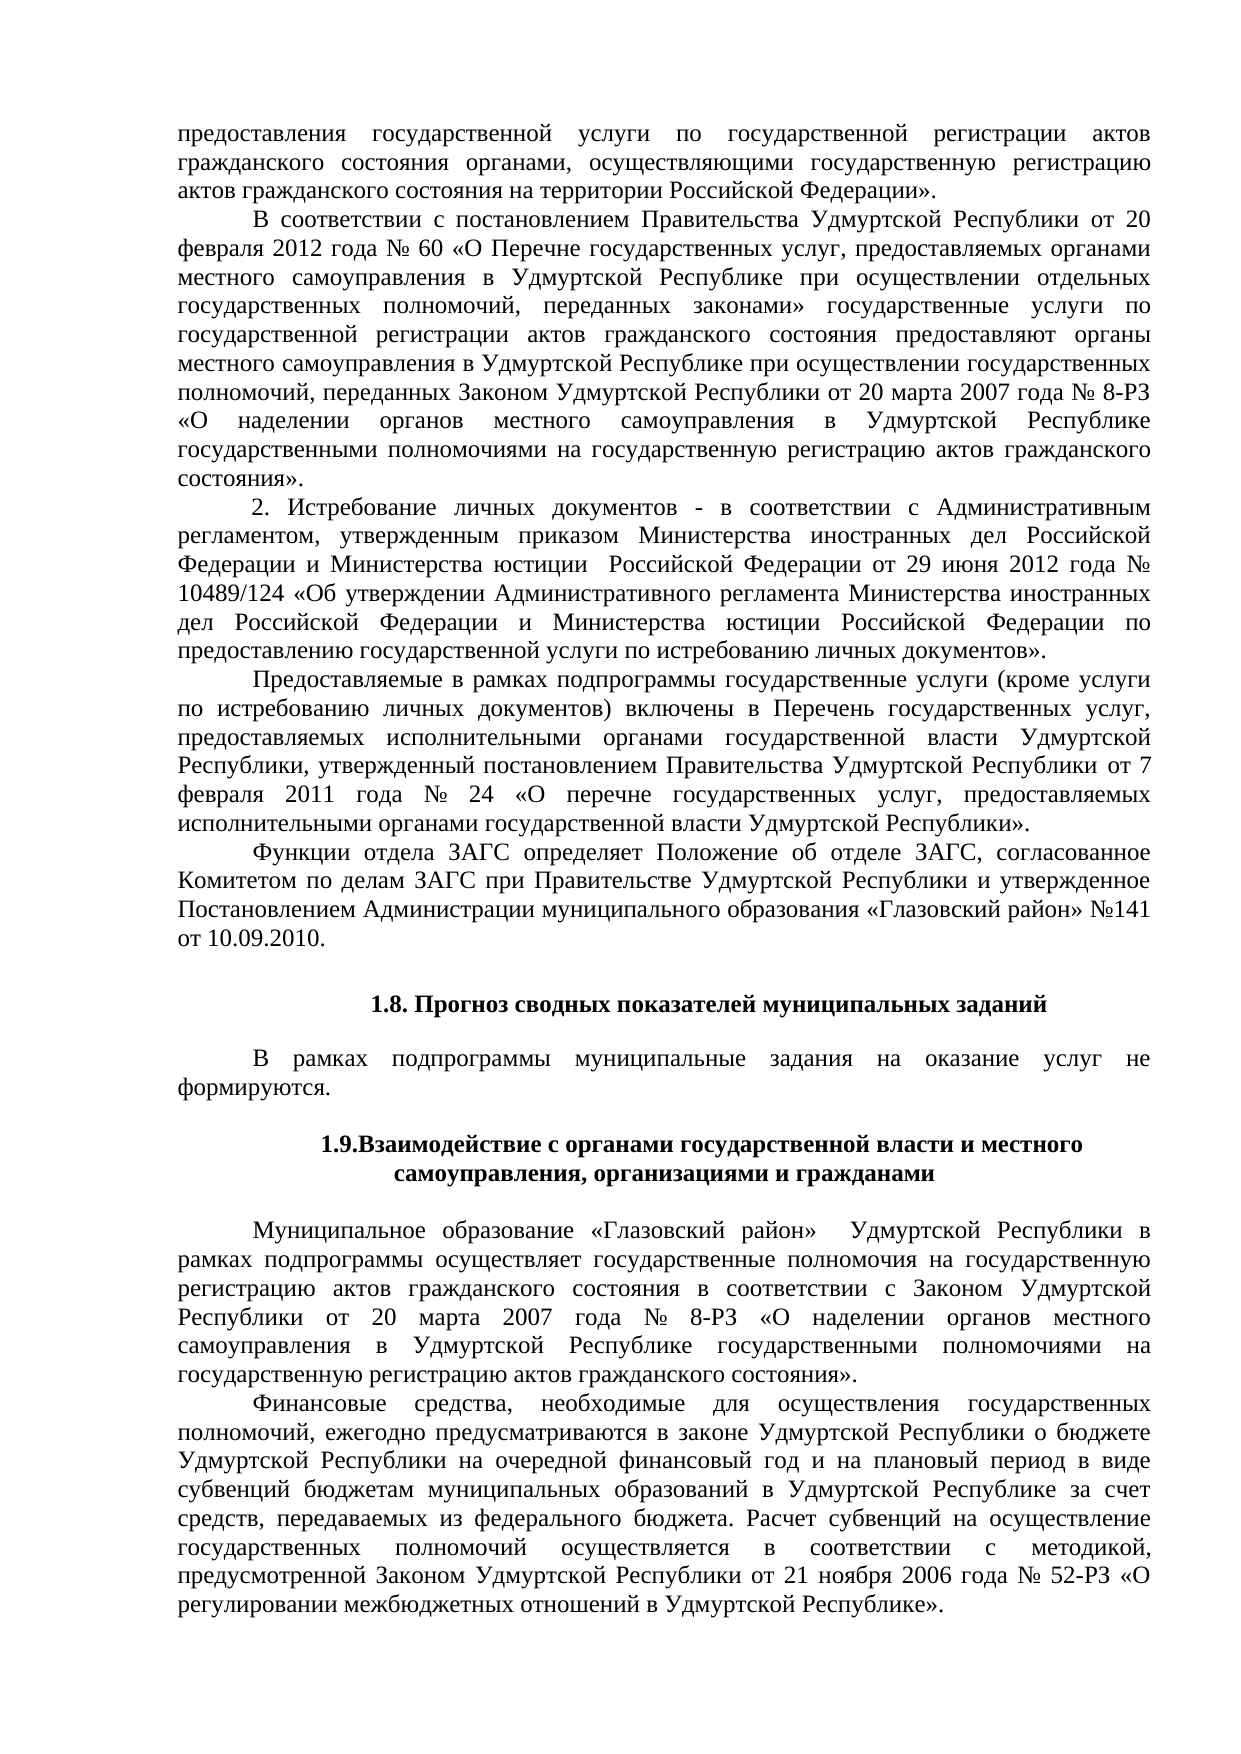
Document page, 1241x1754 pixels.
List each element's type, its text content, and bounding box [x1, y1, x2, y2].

text Функции отдела ЗАГС определяет Положение об отделе ЗАГС, согласованное Комитетом по делам ЗАГС при Правительстве Удмуртской Республики и утвержденное Постановлением Администрации муниципального образования «Глазовский район» №141 от 10.09.2010. [177, 837, 1152, 952]
text 1.8. Прогноз сводных показателей муниципальных заданий [340, 989, 1078, 1018]
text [177, 118, 1152, 204]
text Муниципальное образование «Глазовский район» Удмуртской Республики в рамках подпрограммы осуществляет государственные полномочия на государственную регистрацию актов гражданского состояния в соответствии с Законом Удмуртской Республики от 20 марта 2007 года № 8-РЗ «О наделении органов местного самоуправления в Удмуртской Республике государственными полномочиями на государственную регистрацию актов гражданского состояния». [177, 1216, 1152, 1388]
text Финансовые средства, необходимые для осуществления государственных полномочий, ежегодно предусматриваются в законе Удмуртской Республики о бюджете Удмуртской Республики на очередной финансовый год и на плановый период в виде субвенций бюджетам муниципальных образований в Удмуртской Республике за счет средств, передаваемых из федерального бюджета. Расчет субвенций на осуществление государственных полномочий осуществляется в соответствии с методикой, предусмотренной Законом Удмуртской Республики от 21 ноября 2006 года № 52-РЗ «О регулировании межбюджетных отношений в Удмуртской Республике». [177, 1388, 1152, 1618]
text В соответствии с постановлением Правительства Удмуртской Республики от 20 февраля 2012 года № 60 «О Перечне государственных услуг, предоставляемых органами местного самоуправления в Удмуртской Республике при осуществлении отдельных государственных полномочий, переданных законами» государственные услуги по государственной регистрации актов гражданского состояния предоставляют органы местного самоуправления в Удмуртской Республике при осуществлении государственных полномочий, переданных Законом Удмуртской Республики от 20 марта 2007 года № 8-РЗ «О наделении органов местного самоуправления в Удмуртской Республике государственными полномочиями на государственную регистрацию актов гражданского состояния». [177, 204, 1152, 492]
text 2. Истребование личных документов - в соответствии с Административным регламентом, утвержденным приказом Министерства иностранных дел Российской Федерации и Министерства юстиции Российской Федерации от 29 июня 2012 года № 10489/124 «Об утверждении Административного регламента Министерства иностранных дел Российской Федерации и Министерства юстиции Российской Федерации по предоставлению государственной услуги по истребованию личных документов». [177, 492, 1152, 664]
text Предоставляемые в рамках подпрограммы государственные услуги (кроме услуги по истребованию личных документов) включены в Перечень государственных услуг, предоставляемых исполнительными органами государственной власти Удмуртской Республики, утвержденный постановлением Правительства Удмуртской Республики от 7 февраля 2011 года № 24 «О перечне государственных услуг, предоставляемых исполнительными органами государственной власти Удмуртской Республики». [177, 664, 1152, 837]
text В рамках подпрограммы муниципальные задания на оказание услуг не формируются. [177, 1043, 1152, 1101]
text 1.9.Взаимодействие с органами государственной власти и местного самоуправления, организациями и гражданами [177, 1129, 1152, 1187]
